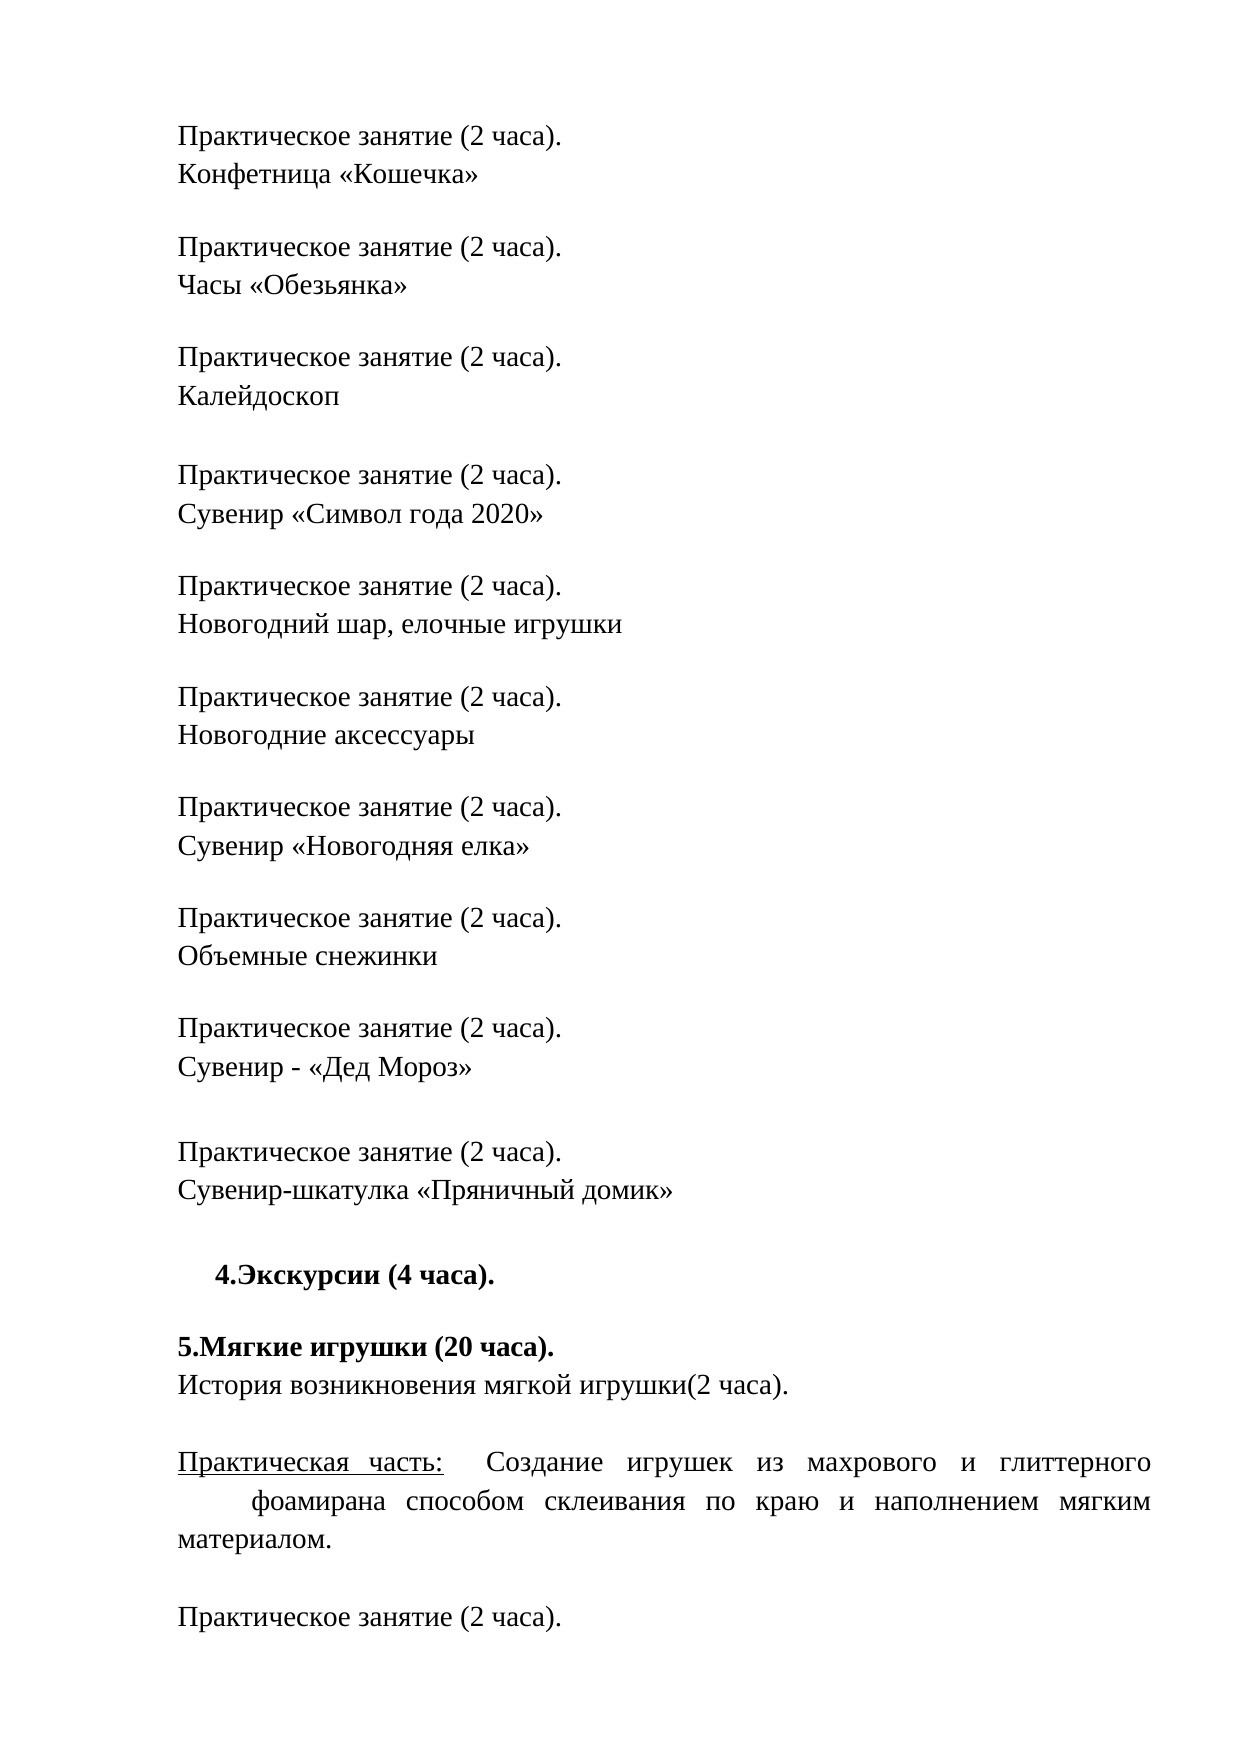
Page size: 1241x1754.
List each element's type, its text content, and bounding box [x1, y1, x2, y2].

text Практическое занятие (2 часа). [177, 229, 1152, 262]
text Конфетница «Кошечка» [177, 157, 1152, 190]
text Новогодние аксессуары [177, 717, 1152, 751]
text Практическое занятие (2 часа). [177, 457, 1152, 491]
text История возникновения мягкой игрушки(2 часа). [177, 1367, 1152, 1401]
text Сувенир - «Дед Мороз» [177, 1049, 1152, 1083]
text Практическое занятие (2 часа). [177, 789, 1152, 823]
text Практическая часть: Создание игрушек из махрового и глиттерного фоамирана способом склеивания по краю и наполнением мягким материалом. [177, 1444, 1152, 1555]
text Сувенир «Символ года 2020» [177, 496, 1152, 529]
text Часы «Обезьянка» [177, 267, 1152, 301]
text Практическое занятие (2 часа). [177, 339, 1152, 373]
text Практическое занятие (2 часа). [177, 1134, 1152, 1167]
text 5.Мягкие игрушки (20 часа). [177, 1329, 1152, 1362]
text 4.Экскурсии (4 часа). [215, 1257, 1152, 1290]
text Сувенир «Новогодняя елка» [177, 828, 1152, 861]
text Практическое занятие (2 часа). [177, 1599, 1152, 1632]
text Практическое занятие (2 часа). [177, 900, 1152, 933]
text Калейдоскоп [177, 378, 1152, 411]
text Практическое занятие (2 часа). [177, 568, 1152, 602]
text Практическое занятие (2 часа). [177, 118, 1152, 152]
text Практическое занятие (2 часа). [177, 1011, 1152, 1044]
text Практическое занятие (2 часа). [177, 679, 1152, 712]
text Сувенир-шкатулка «Пряничный домик» [177, 1172, 1152, 1206]
text Объемные снежинки [177, 938, 1152, 972]
text Новогодний шар, елочные игрушки [177, 607, 1152, 640]
